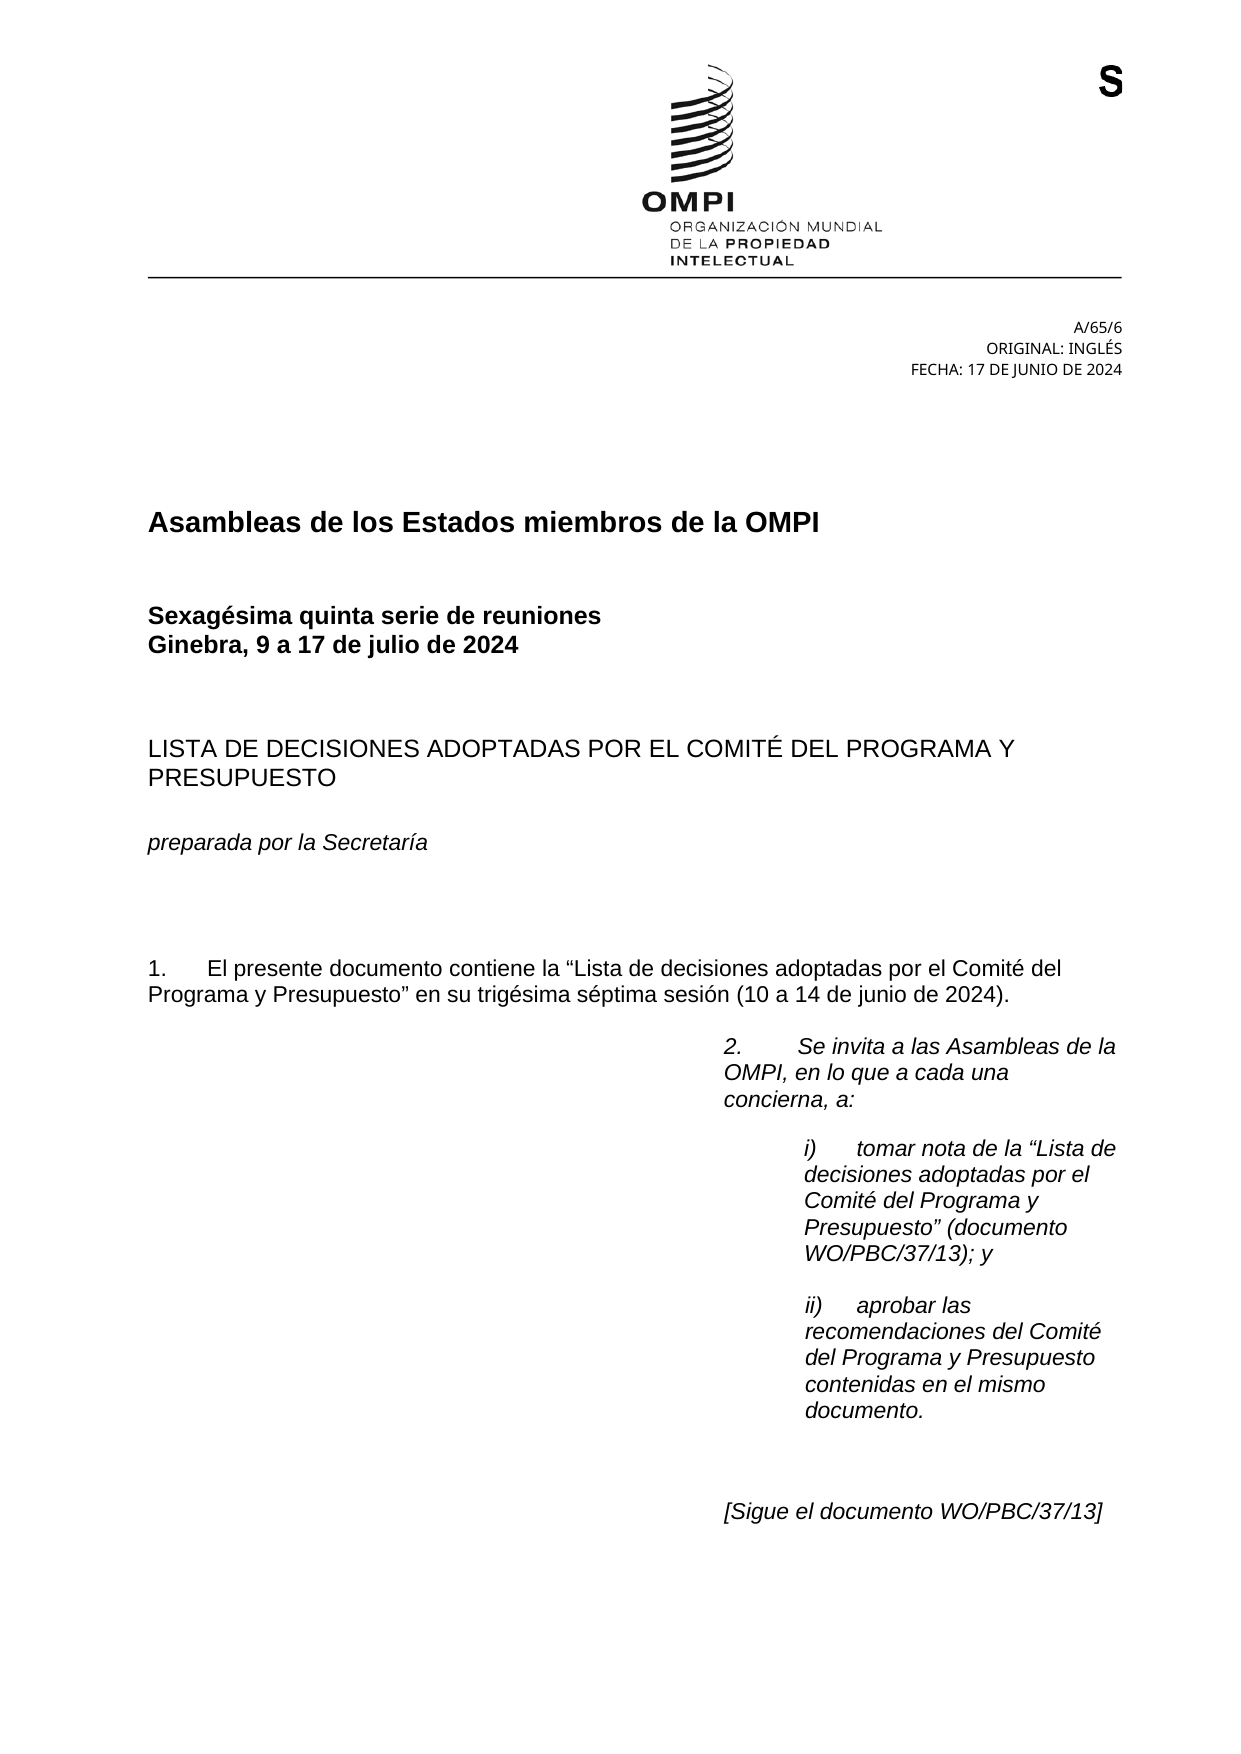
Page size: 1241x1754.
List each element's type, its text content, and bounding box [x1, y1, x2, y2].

list tomar nota de la “Lista de decisiones adoptadas por el Comité del Programa y Presupuesto” (documento WO/PBC/37/13); y [804, 1135, 1122, 1267]
text Asambleas de los Estados miembros de la OMPI [148, 505, 1122, 539]
text [Sigue el documento WO/PBC/37/13] [724, 1498, 1122, 1525]
text Ginebra, 9 a 17 de julio de 2024 [148, 630, 1122, 659]
text ORIGINAL: inglés [148, 338, 1122, 359]
list aprobar las recomendaciones del Comité del Programa y Presupuesto contenidas en el mismo documento. [805, 1292, 1122, 1423]
text FECHA: 17 de junio de 2024 [148, 359, 1122, 380]
text Lista de decisiones adoptadas por el Comité del Programa y Presupuesto [148, 734, 1122, 791]
text preparada por la Secretaría [148, 829, 1122, 855]
text A/65/6 [148, 316, 1122, 338]
text Sexagésima quinta serie de reuniones [148, 601, 1122, 630]
list Se invita a las Asambleas de la OMPI, en lo que a cada una concierna, a: [724, 1033, 1122, 1112]
list El presente documento contiene la “Lista de decisiones adoptadas por el Comité del Programa y Presupuesto” en su trigésima séptima sesión (10 a 14 de junio de 2024). [148, 955, 1122, 1008]
picture [627, 59, 1123, 278]
